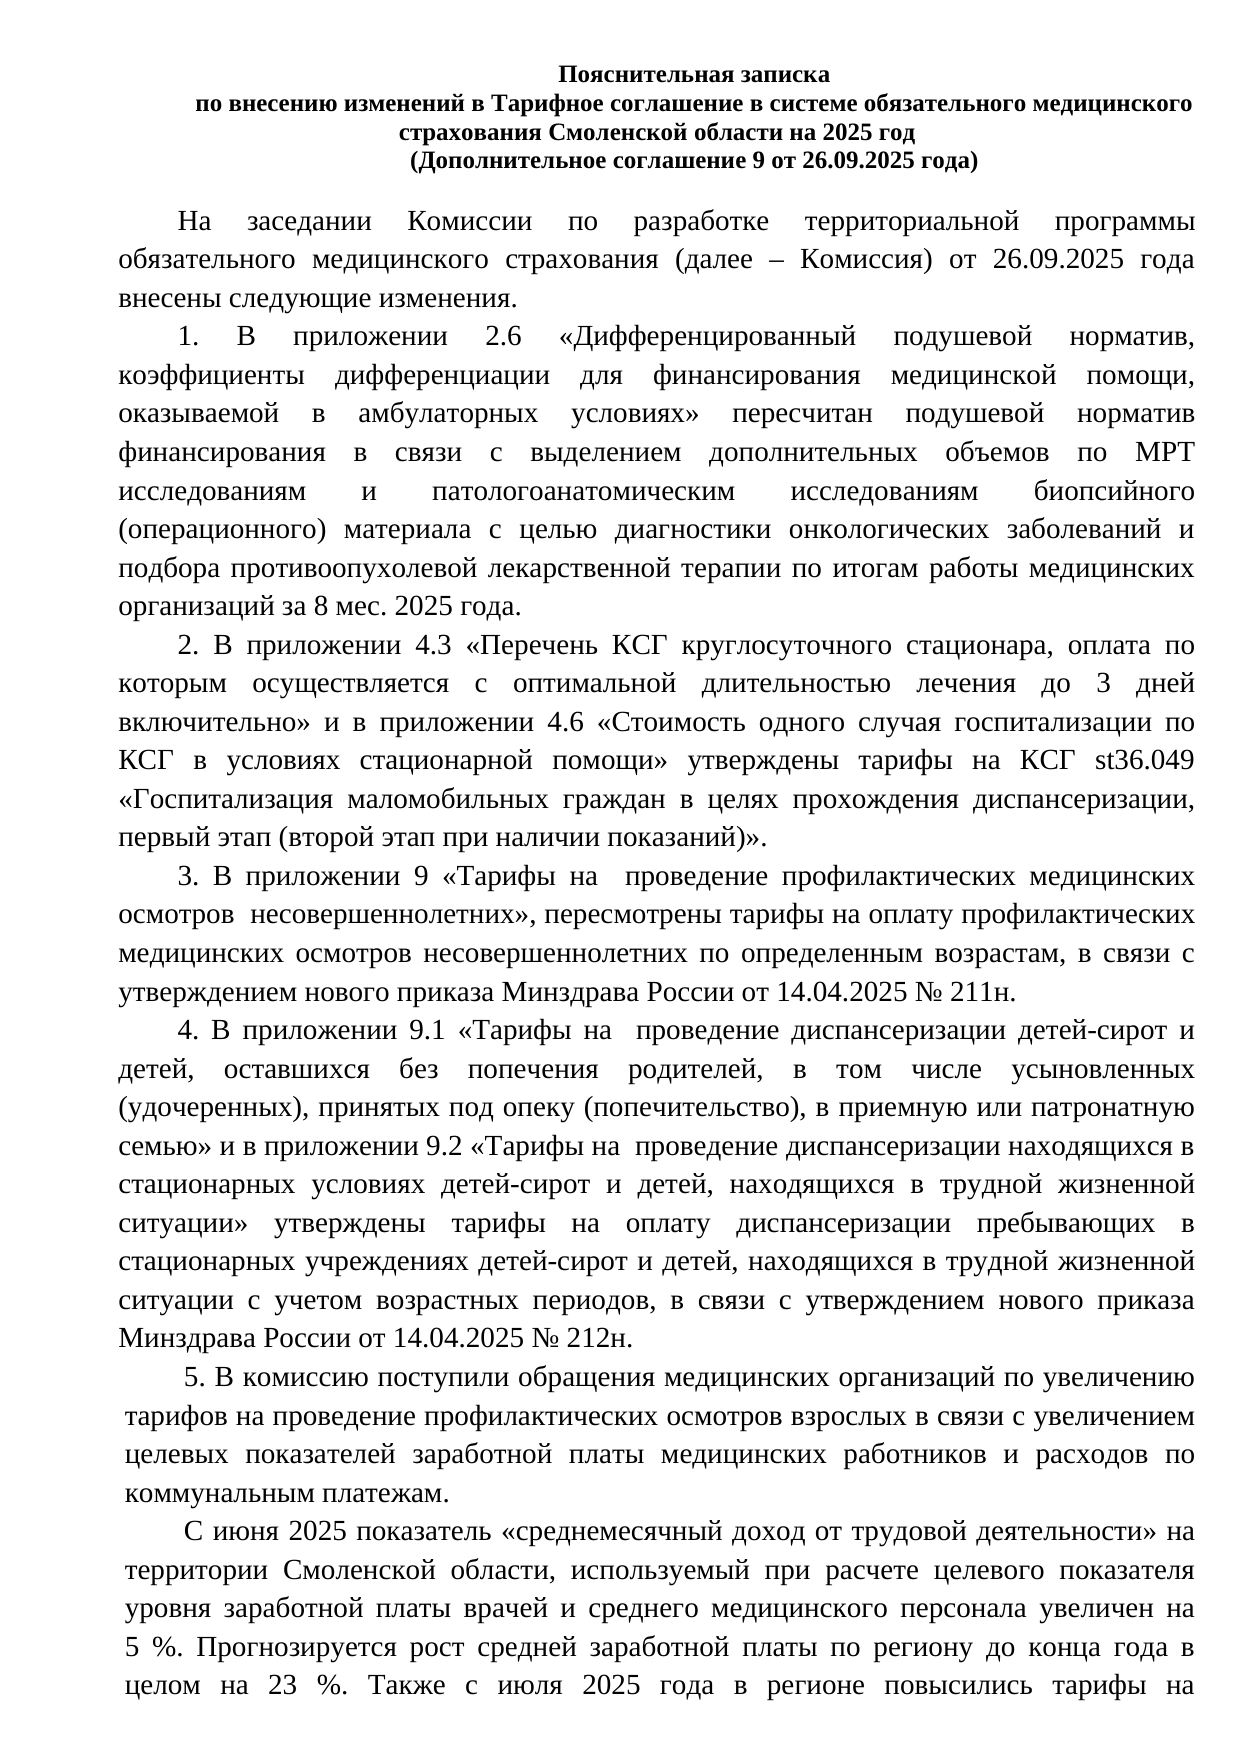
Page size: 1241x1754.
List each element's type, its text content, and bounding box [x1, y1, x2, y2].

text по внесению изменений в Тарифное соглашение в системе обязательного медицинского страхования Смоленской области на 2025 год [118, 88, 1196, 145]
text На заседании Комиссии по разработке территориальной программы обязательного медицинского страхования (далее – Комиссия) от 26.09.2025 года внесены следующие изменения. [118, 203, 1196, 313]
text (Дополнительное соглашение 9 от 26.09.2025 года) [118, 145, 1196, 174]
text 4. В приложении 9.1 «Тарифы на проведение диспансеризации детей-сирот и детей, оставшихся без попечения родителей, в том числе усыновленных (удочеренных), принятых под опеку (попечительство), в приемную или патронатную семью» и в приложении 9.2 «Тарифы на проведение диспансеризации находящихся в стационарных условиях детей-сирот и детей, находящихся в трудной жизненной ситуации» утверждены тарифы на оплату диспансеризации пребывающих в стационарных учреждениях детей-сирот и детей, находящихся в трудной жизненной ситуации с учетом возрастных периодов, в связи с утверждением нового приказа Минздрава России от 14.04.2025 № 212н. [118, 1012, 1196, 1354]
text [124, 1513, 1196, 1701]
text 5. В комиссию поступили обращения медицинских организаций по увеличению тарифов на проведение профилактических осмотров взрослых в связи с увеличением целевых показателей заработной платы медицинских работников и расходов по коммунальным платежам. [124, 1359, 1196, 1508]
text 2. В приложении 4.3 «Перечень КСГ круглосуточного стационара, оплата по которым осуществляется с оптимальной длительностью лечения до 3 дней включительно» и в приложении 4.6 «Стоимость одного случая госпитализации по КСГ в условиях стационарной помощи» утверждены тарифы на КСГ st36.049 «Госпитализация маломобильных граждан в целях прохождения диспансеризации, первый этап (второй этап при наличии показаний)». [118, 627, 1196, 853]
text Пояснительная записка [118, 59, 1196, 88]
text 1. В приложении 2.6 «Дифференцированный подушевой норматив, коэффициенты дифференциации для финансирования медицинской помощи, оказываемой в амбулаторных условиях» пересчитан подушевой норматив финансирования в связи с выделением дополнительных объемов по МРТ исследованиям и патологоанатомическим исследованиям биопсийного (операционного) материала с целью диагностики онкологических заболеваний и подбора противоопухолевой лекарственной терапии по итогам работы медицинских организаций за 8 мес. 2025 года. [118, 318, 1196, 622]
text 3. В приложении 9 «Тарифы на проведение профилактических медицинских осмотров несовершеннолетних», пересмотрены тарифы на оплату профилактических медицинских осмотров несовершеннолетних по определенным возрастам, в связи с утверждением нового приказа Минздрава России от 14.04.2025 № 211н. [118, 858, 1196, 1007]
